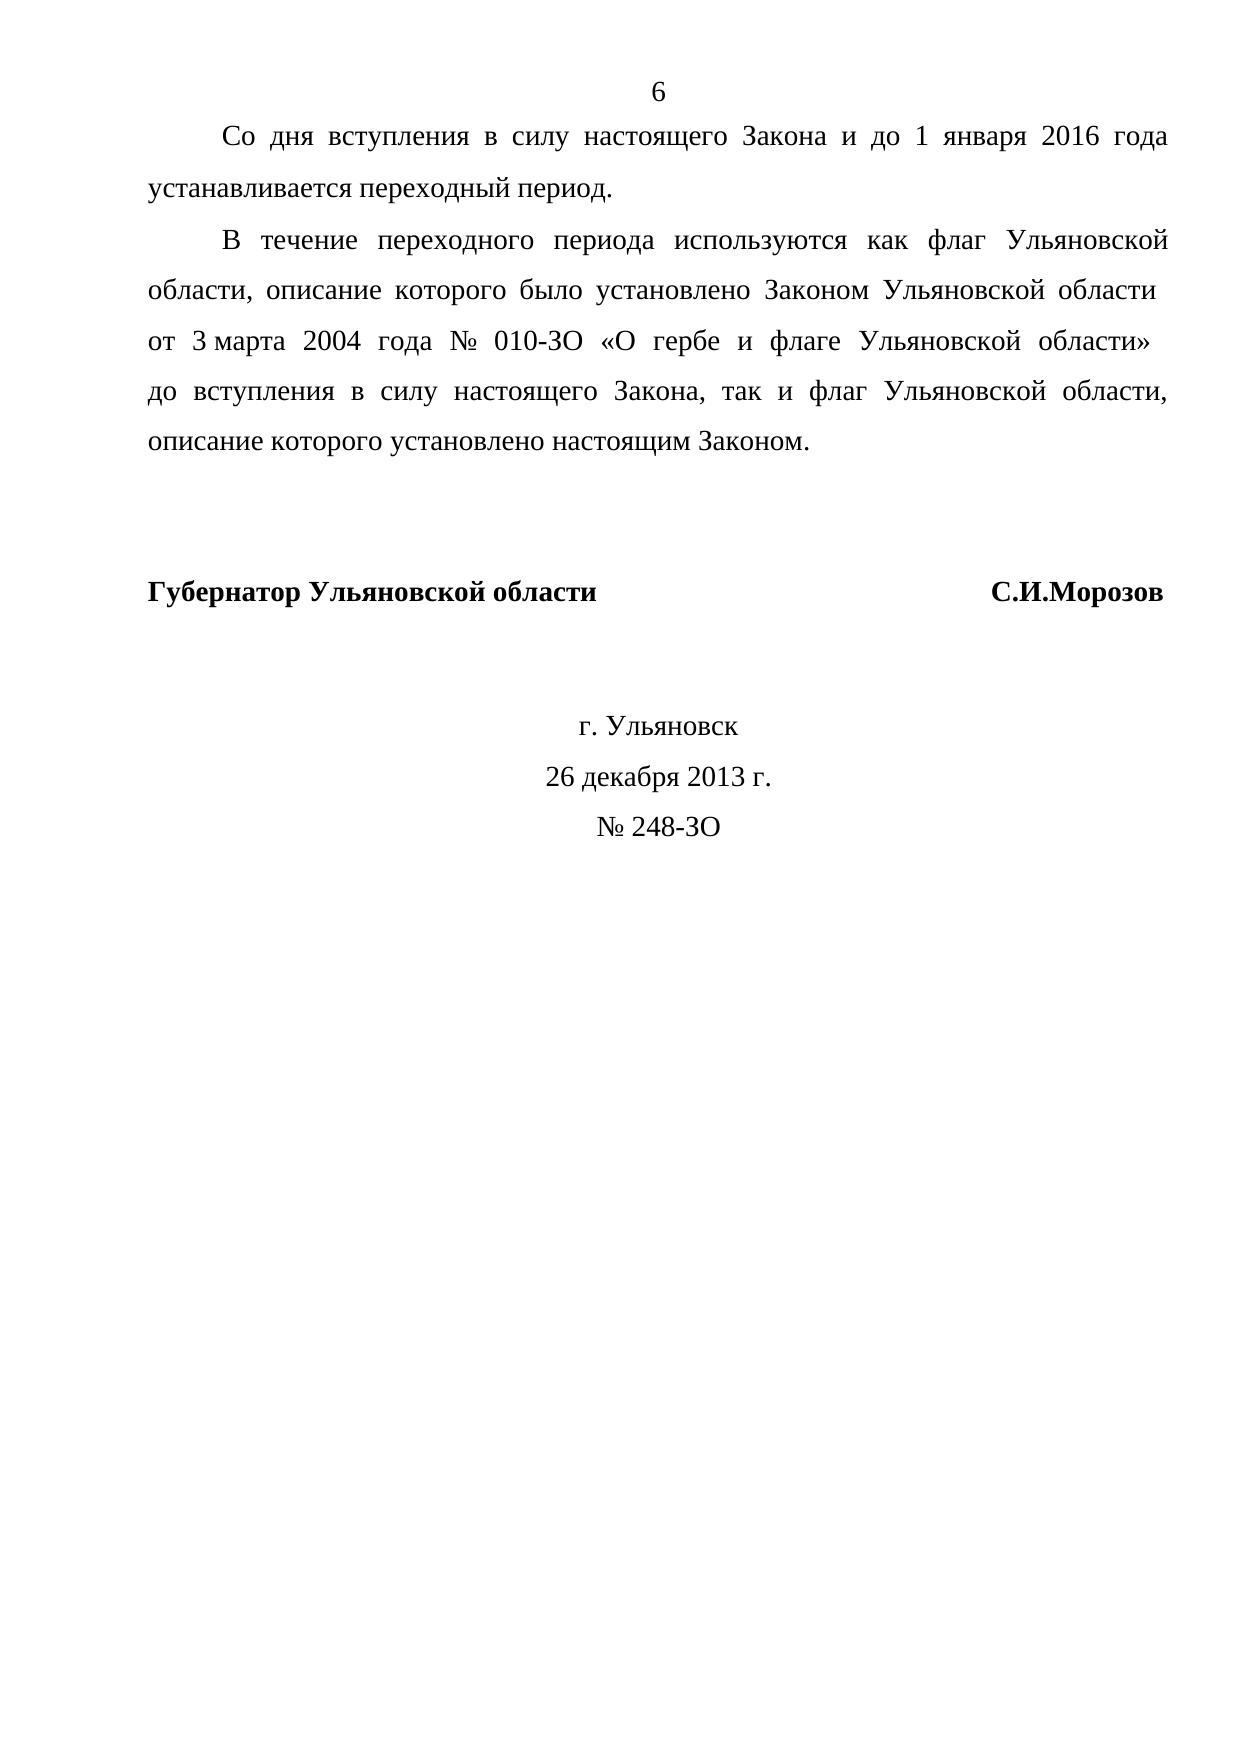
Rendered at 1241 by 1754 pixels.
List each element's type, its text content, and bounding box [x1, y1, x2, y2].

text № 248-ЗО [148, 809, 1169, 843]
text г. Ульяновск [148, 708, 1169, 742]
text 26 декабря . [148, 759, 1169, 792]
text В течение переходного периода используются как флаг Ульяновской области, описание которого было установлено Законом Ульяновской области от 3 марта 2004 года № 010-ЗО «О гербе и флаге Ульяновской области» до вступления в силу настоящего Закона, так и флаг Ульяновской области, описание которого установлено настоящим Законом. [148, 222, 1169, 457]
text Губернатор Ульяновской области С.И.Морозов [148, 574, 1169, 608]
text Со дня вступления в силу настоящего Закона и до 1 января 2016 года устанавливается переходный период. [148, 118, 1169, 204]
